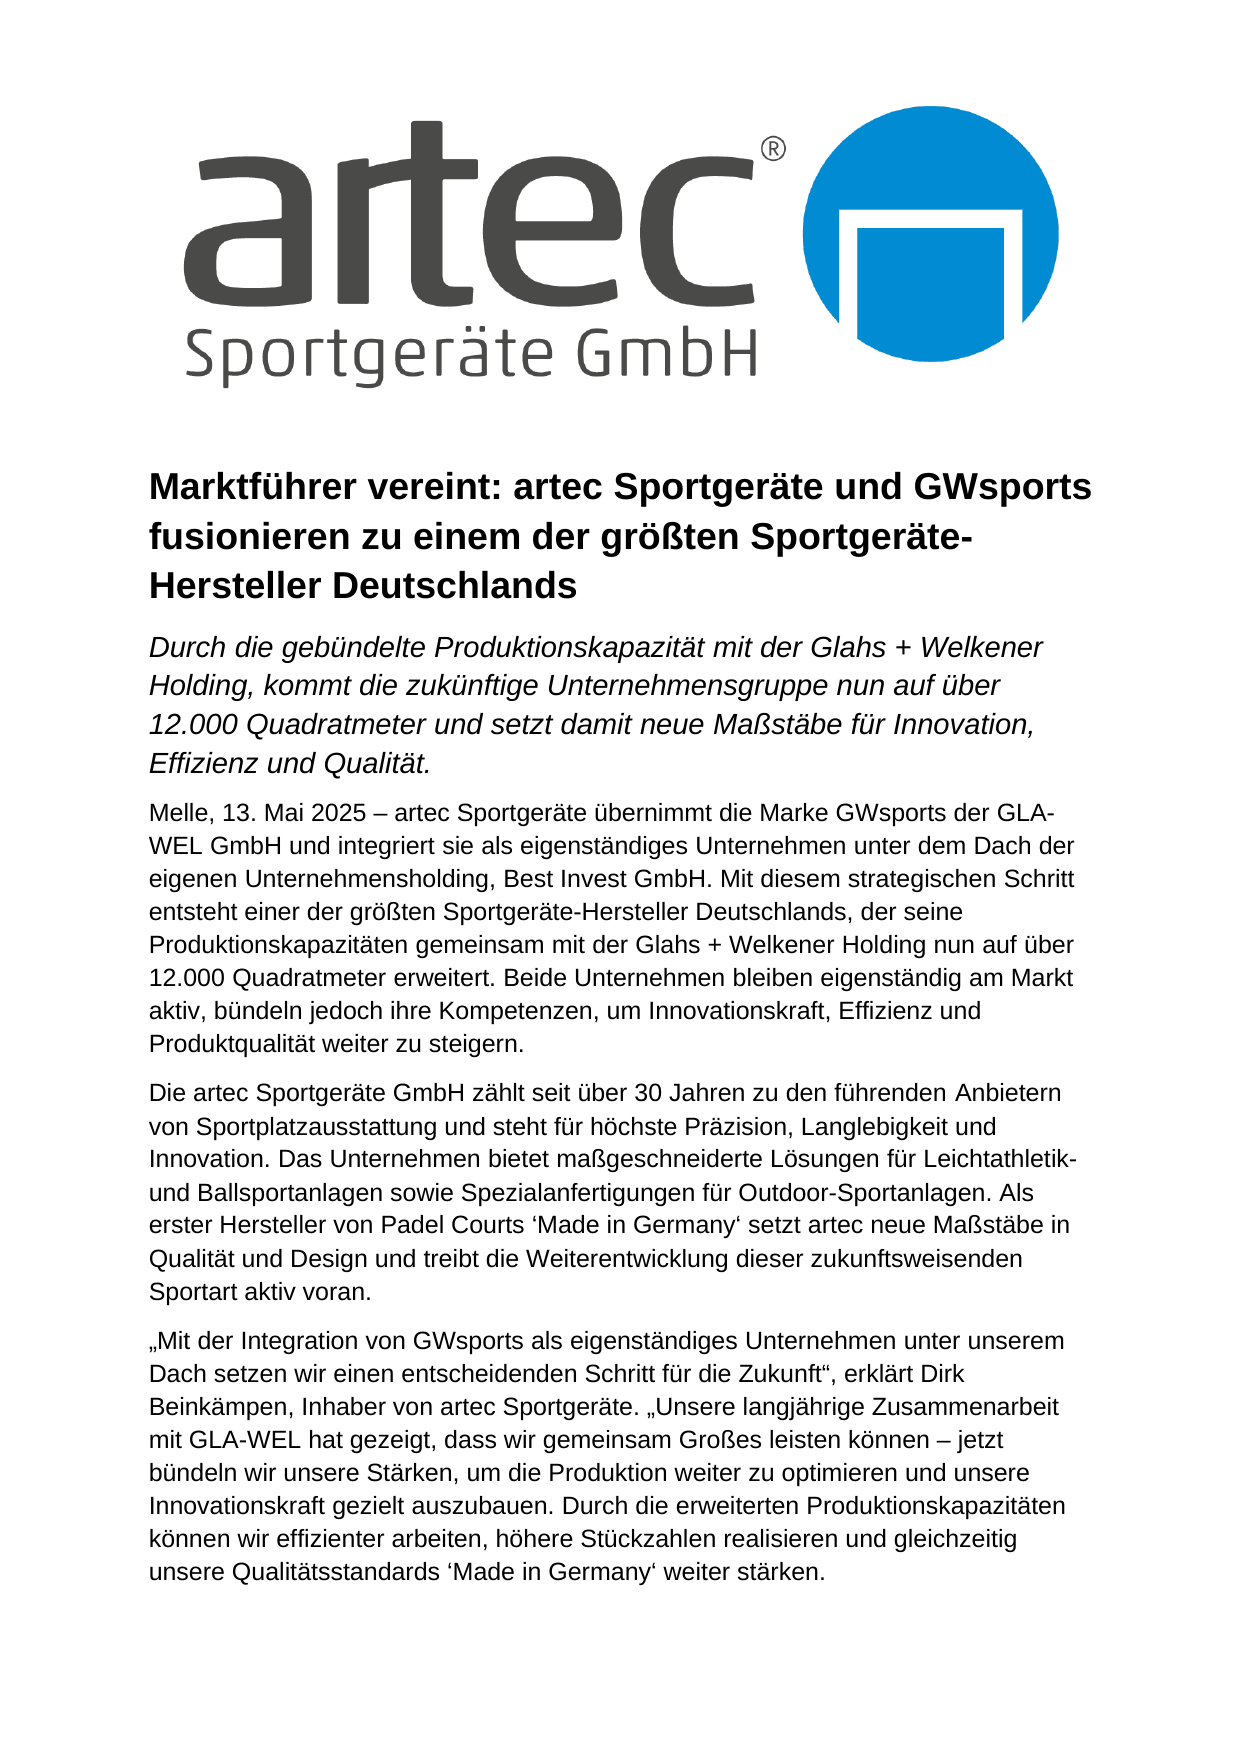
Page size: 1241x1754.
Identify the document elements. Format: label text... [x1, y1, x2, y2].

text „Mit der Integration von GWsports als eigenständiges Unternehmen unter unserem Dach setzen wir einen entscheidenden Schritt für die Zukunft“, erklärt Dirk Beinkämpen, Inhaber von artec Sportgeräte. „Unsere langjährige Zusammenarbeit mit GLA-WEL hat gezeigt, dass wir gemeinsam Großes leisten können – jetzt bündeln wir unsere Stärken, um die Produktion weiter zu optimieren und unsere Innovationskraft gezielt auszubauen. Durch die erweiterten Produktionskapazitäten können wir effizienter arbeiten, höhere Stückzahlen realisieren und gleichzeitig unsere Qualitätsstandards ‘Made in Germany‘ weiter stärken. [148, 1326, 1091, 1586]
text Durch die gebündelte Produktionskapazität mit der Glahs + Welkener Holding, kommt die zukünftige Unternehmensgruppe nun auf über [148, 630, 1091, 702]
picture [148, 76, 1094, 416]
title Marktführer vereint: artec Sportgeräte und GWsports fusionieren zu einem der größten Sportgeräte- Hersteller Deutschlands [148, 464, 1093, 607]
text Die artec Sportgeräte GmbH zählt seit über 30 Jahren zu den führenden Anbietern von Sportplatzausstattung und steht für höchste Präzision, Langlebigkeit und Innovation. Das Unternehmen bietet maßgeschneiderte Lösungen für Leichtathletik- und Ballsportanlagen sowie Spezialanfertigungen für Outdoor-Sportanlagen. Als erster Hersteller von Padel Courts ‘Made in Germany‘ setzt artec neue Maßstäbe in Qualität und Design und treibt die Weiterentwicklung dieser zukunftsweisenden Sportart aktiv voran. [148, 1078, 1091, 1305]
text 12.000 Quadratmeter erweitert. Beide Unternehmen bleiben eigenständig am Markt aktiv, bündeln jedoch ihre Kompetenzen, um Innovationskraft, Effizienz und Produktqualität weiter zu steigern. [148, 963, 1091, 1058]
text Melle, 13. Mai 2025 – artec Sportgeräte übernimmt die Marke GWsports der GLA- WEL GmbH und integriert sie als eigenständiges Unternehmen unter dem Dach der eigenen Unternehmensholding, Best Invest GmbH. Mit diesem strategischen Schritt entsteht einer der größten Sportgeräte-Hersteller Deutschlands, der seine Produktionskapazitäten gemeinsam mit der Glahs + Welkener Holding nun auf über [148, 798, 1091, 959]
text 12.000 Quadratmeter und setzt damit neue Maßstäbe für Innovation, Effizienz und Qualität. [148, 707, 1091, 779]
